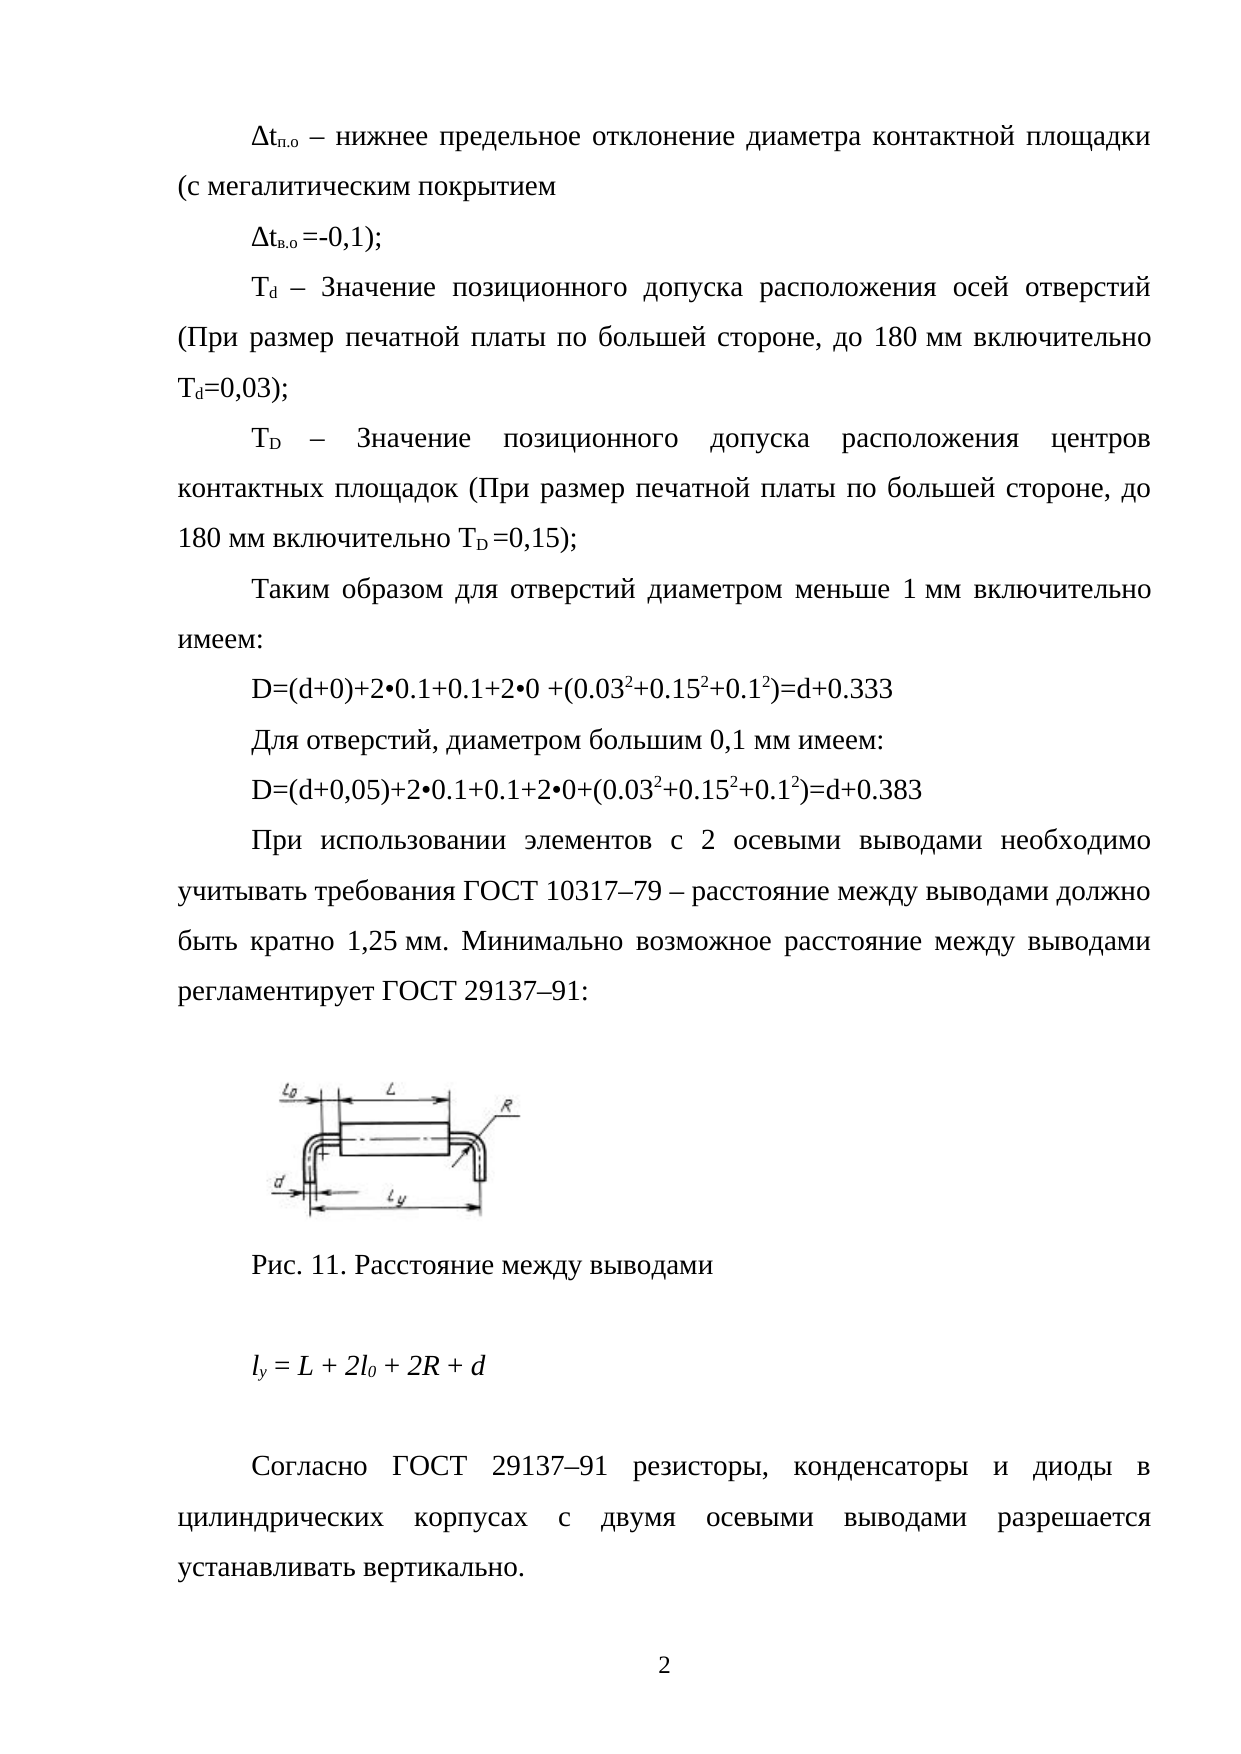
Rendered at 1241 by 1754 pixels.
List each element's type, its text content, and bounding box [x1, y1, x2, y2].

text D=(d+0,05)+2•0.1+0.1+2•0+(0.032+0.152+0.12)=d+0.383 [177, 772, 1152, 806]
text При использовании элементов с 2 осевыми выводами необходимо учитывать требования ГОСТ 10317–79 – расстояние между выводами должно быть кратно 1,25 мм. Минимально возможное расстояние между выводами регламентирует ГОСТ 29137–91: [177, 822, 1152, 1007]
text Рис. 11. Расстояние между выводами [177, 1247, 1152, 1281]
text Согласно ГОСТ 29137–91 резисторы, конденсаторы и диоды в цилиндрических корпусах с двумя осевыми выводами разрешается устанавливать вертикально. [177, 1448, 1152, 1582]
text D=(d+0)+2•0.1+0.1+2•0 +(0.032+0.152+0.12)=d+0.333 [177, 672, 1152, 705]
text ly = L + 2l0 + 2R + d [177, 1348, 1152, 1381]
text Таким образом для отверстий диаметром меньше 1 мм включительно имеем: [177, 571, 1152, 655]
text ∆tп.о – нижнее предельное отклонение диаметра контактной площадки (с мегалитическим покрытием [177, 118, 1152, 202]
text Для отверстий, диаметром большим 0,1 мм имеем: [177, 722, 1152, 755]
text Td – Значение позиционного допуска расположения осей отверстий (При размер печатной платы по большей стороне, до 180 мм включительно Td=0,03); [177, 269, 1152, 403]
text ∆tв.о =-0,1); [177, 219, 1152, 252]
text TD – Значение позиционного допуска расположения центров контактных площадок (При размер печатной платы по большей стороне, до 180 мм включительно TD =0,15); [177, 420, 1152, 554]
